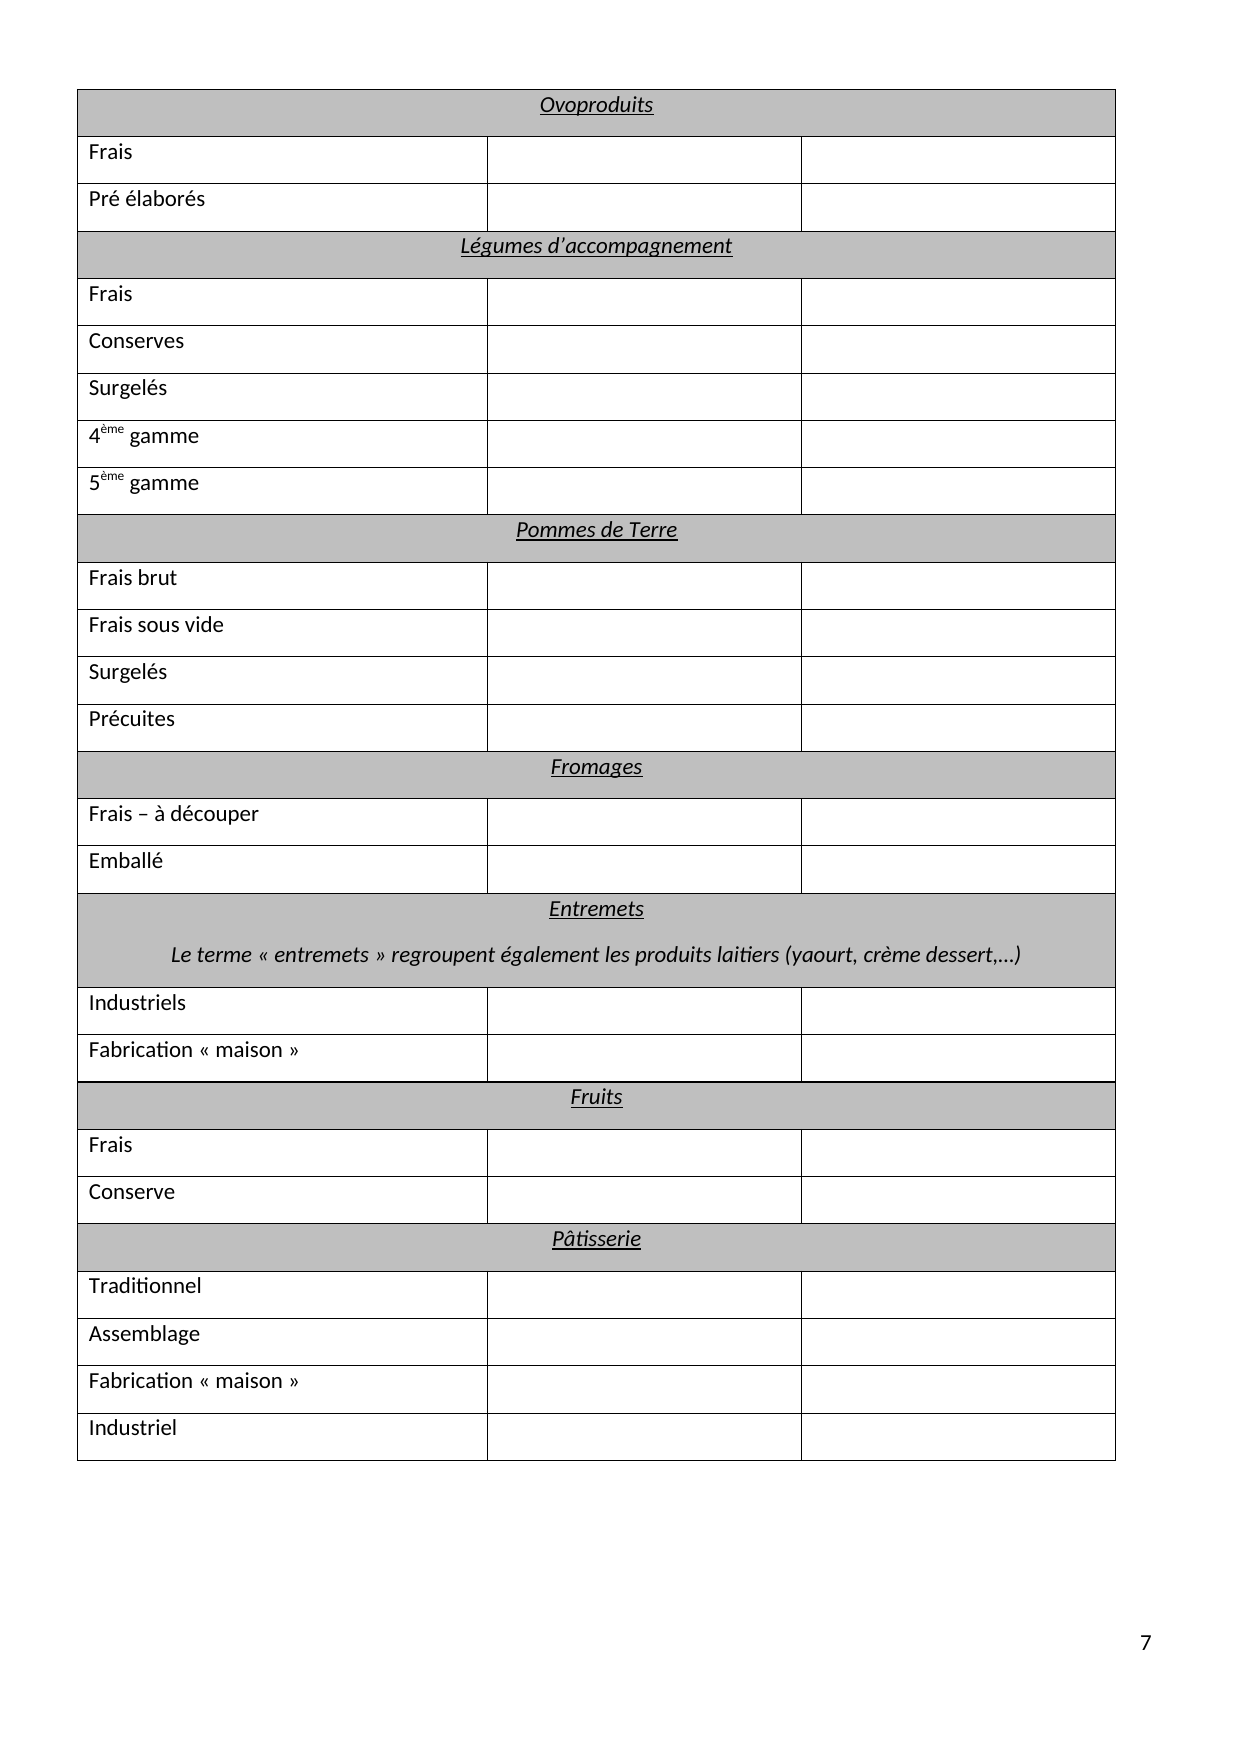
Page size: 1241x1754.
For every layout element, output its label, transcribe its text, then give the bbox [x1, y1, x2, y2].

table_cell Fruits [78, 1083, 1115, 1129]
table_cell 4ème gamme [78, 421, 487, 467]
table_cell Frais brut [78, 563, 487, 609]
table_cell 5ème gamme [78, 468, 487, 514]
table_cell Surgelés [78, 374, 487, 420]
table_cell [488, 846, 801, 893]
table_cell Pommes de Terre [78, 515, 1115, 562]
table_cell [488, 988, 801, 1034]
table_cell [488, 468, 801, 514]
table_cell Précuites [78, 705, 487, 751]
table_cell [802, 421, 1115, 467]
table_cell [488, 374, 801, 420]
table_cell [802, 1130, 1115, 1176]
table_cell Frais – à découper [78, 799, 487, 845]
table_cell Assemblage [78, 1319, 487, 1365]
table_cell [488, 1366, 801, 1412]
table_cell [488, 1177, 801, 1223]
table_cell [802, 1366, 1115, 1412]
table_cell [802, 1414, 1115, 1460]
table_cell Fabrication « maison » [78, 1366, 487, 1412]
table_cell Frais sous vide [78, 610, 487, 656]
table_cell Pré élaborés [78, 184, 487, 231]
table_cell [488, 1272, 801, 1318]
table_cell [802, 279, 1115, 325]
table_cell Frais [78, 279, 487, 325]
table_cell [488, 184, 801, 231]
table_cell [488, 137, 801, 183]
table_cell [802, 468, 1115, 514]
table_cell Traditionnel [78, 1272, 487, 1318]
table_cell [802, 1035, 1115, 1081]
table_cell [802, 374, 1115, 420]
table_cell [802, 988, 1115, 1034]
table_cell Industriels [78, 988, 487, 1034]
table_cell Emballé [78, 846, 487, 893]
table_cell Frais [78, 1130, 487, 1176]
table_cell Fabrication « maison » [78, 1035, 487, 1081]
table_cell [802, 184, 1115, 231]
table_cell Légumes d’accompagnement [78, 232, 1115, 278]
table_cell [802, 1319, 1115, 1365]
table_cell Frais [78, 137, 487, 183]
table_cell Surgelés [78, 657, 487, 703]
table_cell Conserves [78, 326, 487, 372]
table_cell Entremets Le terme « entremets » regroupent également les produits laitiers (yaourt, crème dessert,…) [78, 894, 1115, 987]
table_cell [802, 1272, 1115, 1318]
table_cell [488, 1035, 801, 1081]
table_cell [488, 705, 801, 751]
table_cell [488, 1319, 801, 1365]
table_cell [802, 326, 1115, 372]
table_cell [802, 610, 1115, 656]
table_header Ovoproduits [78, 90, 1115, 136]
table_cell [802, 705, 1115, 751]
table_cell Conserve [78, 1177, 487, 1223]
table_cell [488, 657, 801, 703]
table_cell [488, 326, 801, 372]
table_cell [802, 846, 1115, 893]
table_cell Fromages [78, 752, 1115, 798]
table_cell [802, 657, 1115, 703]
table_cell [802, 137, 1115, 183]
table_cell [488, 421, 801, 467]
table_cell Pâtisserie [78, 1224, 1115, 1271]
table_cell [488, 563, 801, 609]
table_cell [488, 1414, 801, 1460]
table_cell Industriel [78, 1414, 487, 1460]
table_cell [488, 610, 801, 656]
table_cell [802, 1177, 1115, 1223]
table_cell [488, 1130, 801, 1176]
table_cell [488, 799, 801, 845]
table_cell [488, 279, 801, 325]
table_cell [802, 563, 1115, 609]
table_cell [802, 799, 1115, 845]
